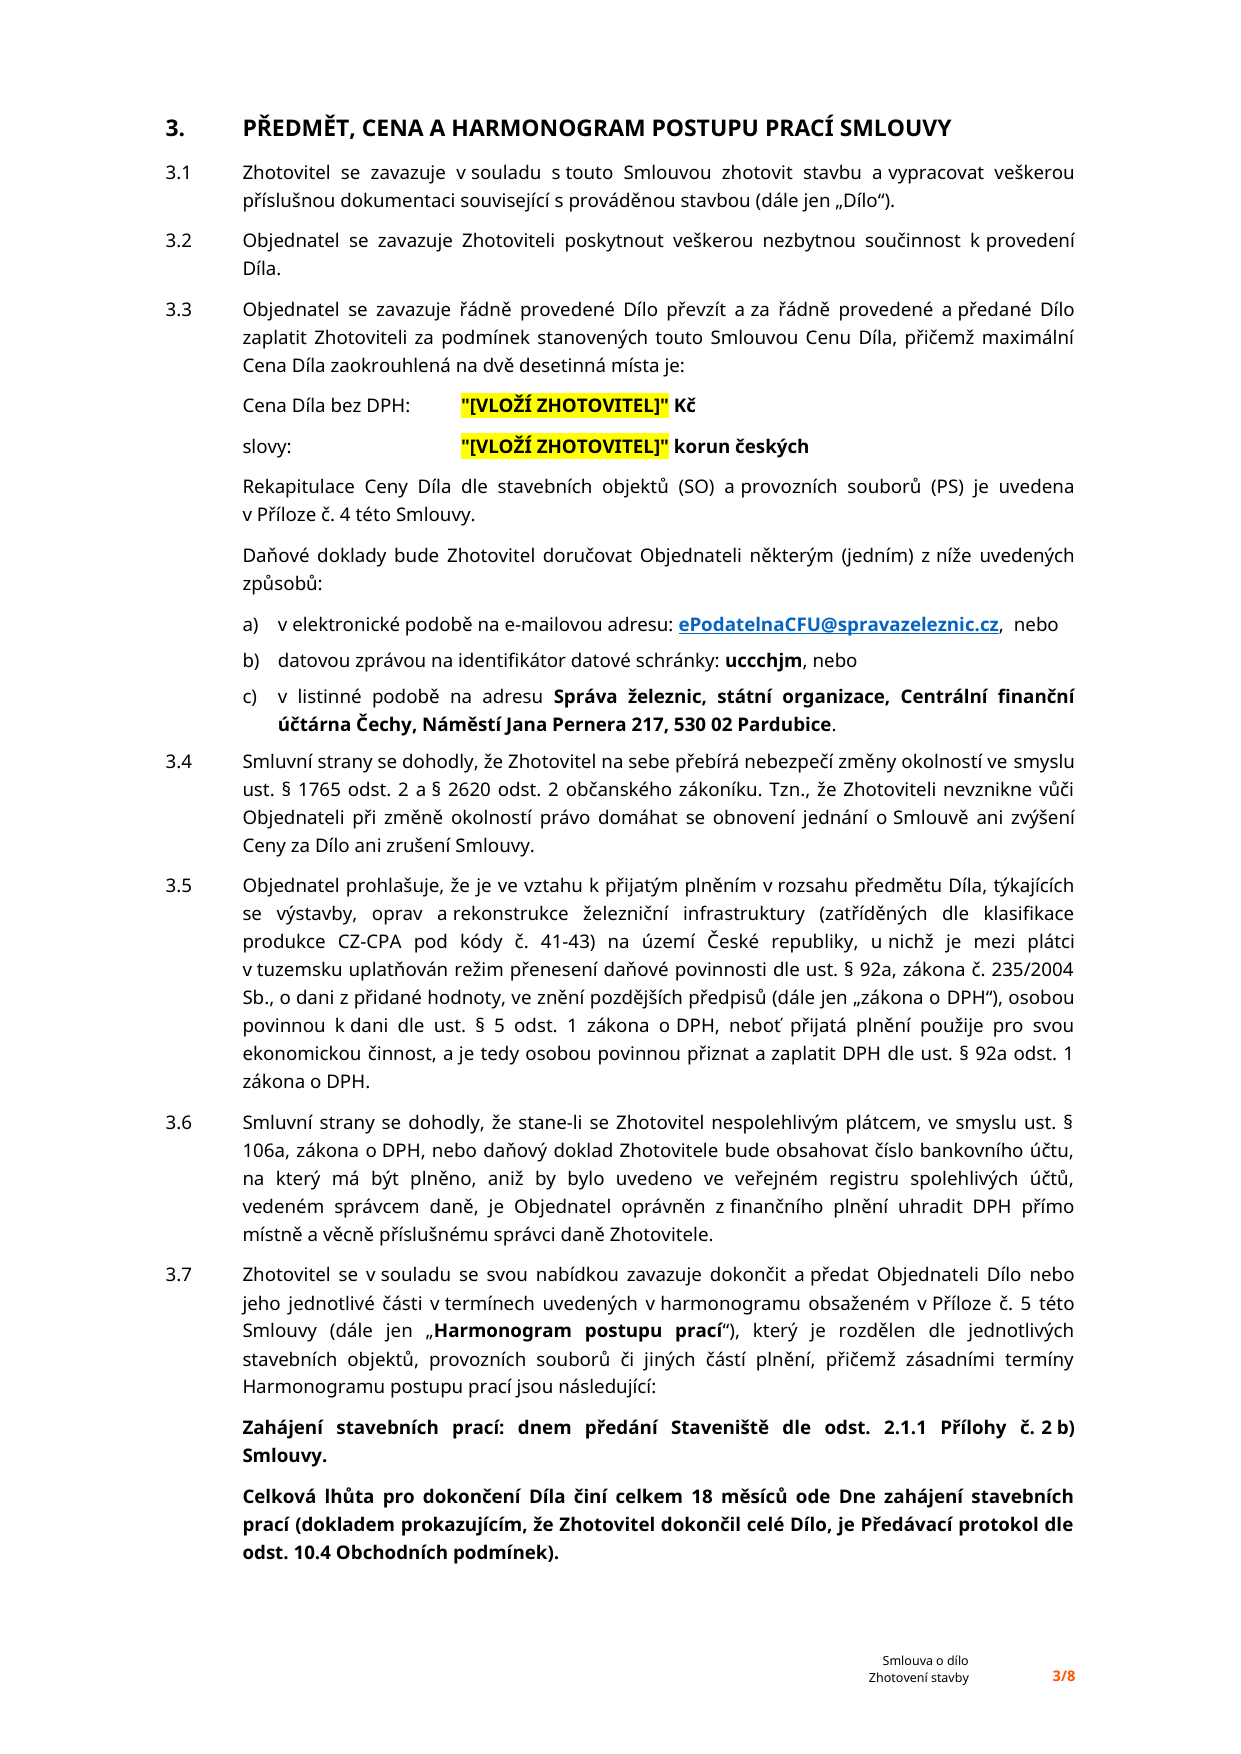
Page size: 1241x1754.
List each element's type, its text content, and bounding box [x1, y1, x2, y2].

text Rekapitulace Ceny Díla dle stavebních objektů (SO) a provozních souborů (PS) je uvedena v Příloze č. 4 této Smlouvy. [242, 474, 1075, 527]
text Objednatel prohlašuje, že je ve vztahu k přijatým plněním v rozsahu předmětu Díla, týkajících se výstavby, oprav a rekonstrukce železniční infrastruktury (zatříděných dle klasifikace produkce CZ-CPA pod kódy č. 41-43) na území České republiky, u nichž je mezi plátci v tuzemsku uplatňován režim přenesení daňové povinnosti dle ust. § 92a, zákona č. 235/2004 Sb., o dani z přidané hodnoty, ve znění pozdějších předpisů (dále jen „zákona o DPH“), osobou povinnou k dani dle ust. § 5 odst. 1 zákona o DPH, neboť přijatá plnění použije pro svou ekonomickou činnost, a je tedy osobou povinnou přiznat a zaplatit DPH dle ust. § 92a odst. 1 zákona o DPH. [165, 872, 1075, 1094]
text Objednatel se zavazuje Zhotoviteli poskytnout veškerou nezbytnou součinnost k provedení Díla. [165, 228, 1075, 281]
text Zhotovitel se v souladu se svou nabídkou zavazuje dokončit a předat Objednateli Dílo nebo jeho jednotlivé části v termínech uvedených v harmonogramu obsaženém v Příloze č. 5 této Smlouvy (dále jen „Harmonogram postupu prací“), který je rozdělen dle jednotlivých stavebních objektů, provozních souborů či jiných částí plnění, přičemž zásadními termíny Harmonogramu postupu prací jsou následující: [165, 1262, 1075, 1399]
text Smluvní strany se dohodly, že Zhotovitel na sebe přebírá nebezpečí změny okolností ve smyslu ust. § 1765 odst. 2 a § 2620 odst. 2 občanského zákoníku. Tzn., že Zhotoviteli nevznikne vůči Objednateli při změně okolností právo domáhat se obnovení jednání o Smlouvě ani zvýšení Ceny za Dílo ani zrušení Smlouvy. [165, 748, 1075, 857]
text PŘEDMĚT, CENA A HARMONOGRAM POSTUPU PRACÍ SMLOUVY [165, 112, 1075, 143]
text Smluvní strany se dohodly, že stane-li se Zhotovitel nespolehlivým plátcem, ve smyslu ust. § 106a, zákona o DPH, nebo daňový doklad Zhotovitele bude obsahovat číslo bankovního účtu, na který má být plněno, aniž by bylo uvedeno ve veřejném registru spolehlivých účtů, vedeném správcem daně, je Objednatel oprávněn z finančního plnění uhradit DPH přímo místně a věcně příslušnému správci daně Zhotovitele. [165, 1109, 1075, 1247]
text slovy: "[VLOŽÍ ZHOTOVITEL]" korun českých [242, 433, 461, 459]
text datovou zprávou na identifikátor datové schránky: uccchjm, nebo [242, 647, 1075, 673]
text Zahájení stavebních prací: dnem předání Staveniště dle odst. 2.1.1 Přílohy č. 2 b) Smlouvy. [242, 1414, 1075, 1468]
text Cena Díla bez DPH: "[VLOŽÍ ZHOTOVITEL]" Kč [669, 393, 1075, 418]
text slovy: "[VLOŽÍ ZHOTOVITEL]" korun českých [669, 433, 1075, 459]
text Objednatel se zavazuje řádně provedené Dílo převzít a za řádně provedené a předané Dílo zaplatit Zhotoviteli za podmínek stanovených touto Smlouvou Cenu Díla, přičemž maximální Cena Díla zaokrouhlená na dvě desetinná místa je: [165, 296, 1075, 378]
list Daňové doklady bude Zhotovitel doručovat Objednateli některým (jedním) z níže uvedených způsobů: [242, 542, 1075, 596]
text v listinné podobě na adresu Správa železnic, státní organizace, Centrální finanční účtárna Čechy, Náměstí Jana Pernera 217, 530 02 Pardubice. [242, 683, 1075, 737]
text v elektronické podobě na e-mailovou adresu: ePodatelnaCFU@spravazeleznic.cz, nebo [242, 611, 1075, 636]
text Cena Díla bez DPH: "[VLOŽÍ ZHOTOVITEL]" Kč [242, 393, 461, 418]
text Celková lhůta pro dokončení Díla činí celkem 18 měsíců ode Dne zahájení stavebních prací (dokladem prokazujícím, že Zhotovitel dokončil celé Dílo, je Předávací protokol dle odst. 10.4 Obchodních podmínek). [242, 1483, 1075, 1564]
text Zhotovitel se zavazuje v souladu s touto Smlouvou zhotovit stavbu a vypracovat veškerou příslušnou dokumentaci související s prováděnou stavbou (dále jen „Dílo“). [165, 159, 1075, 213]
